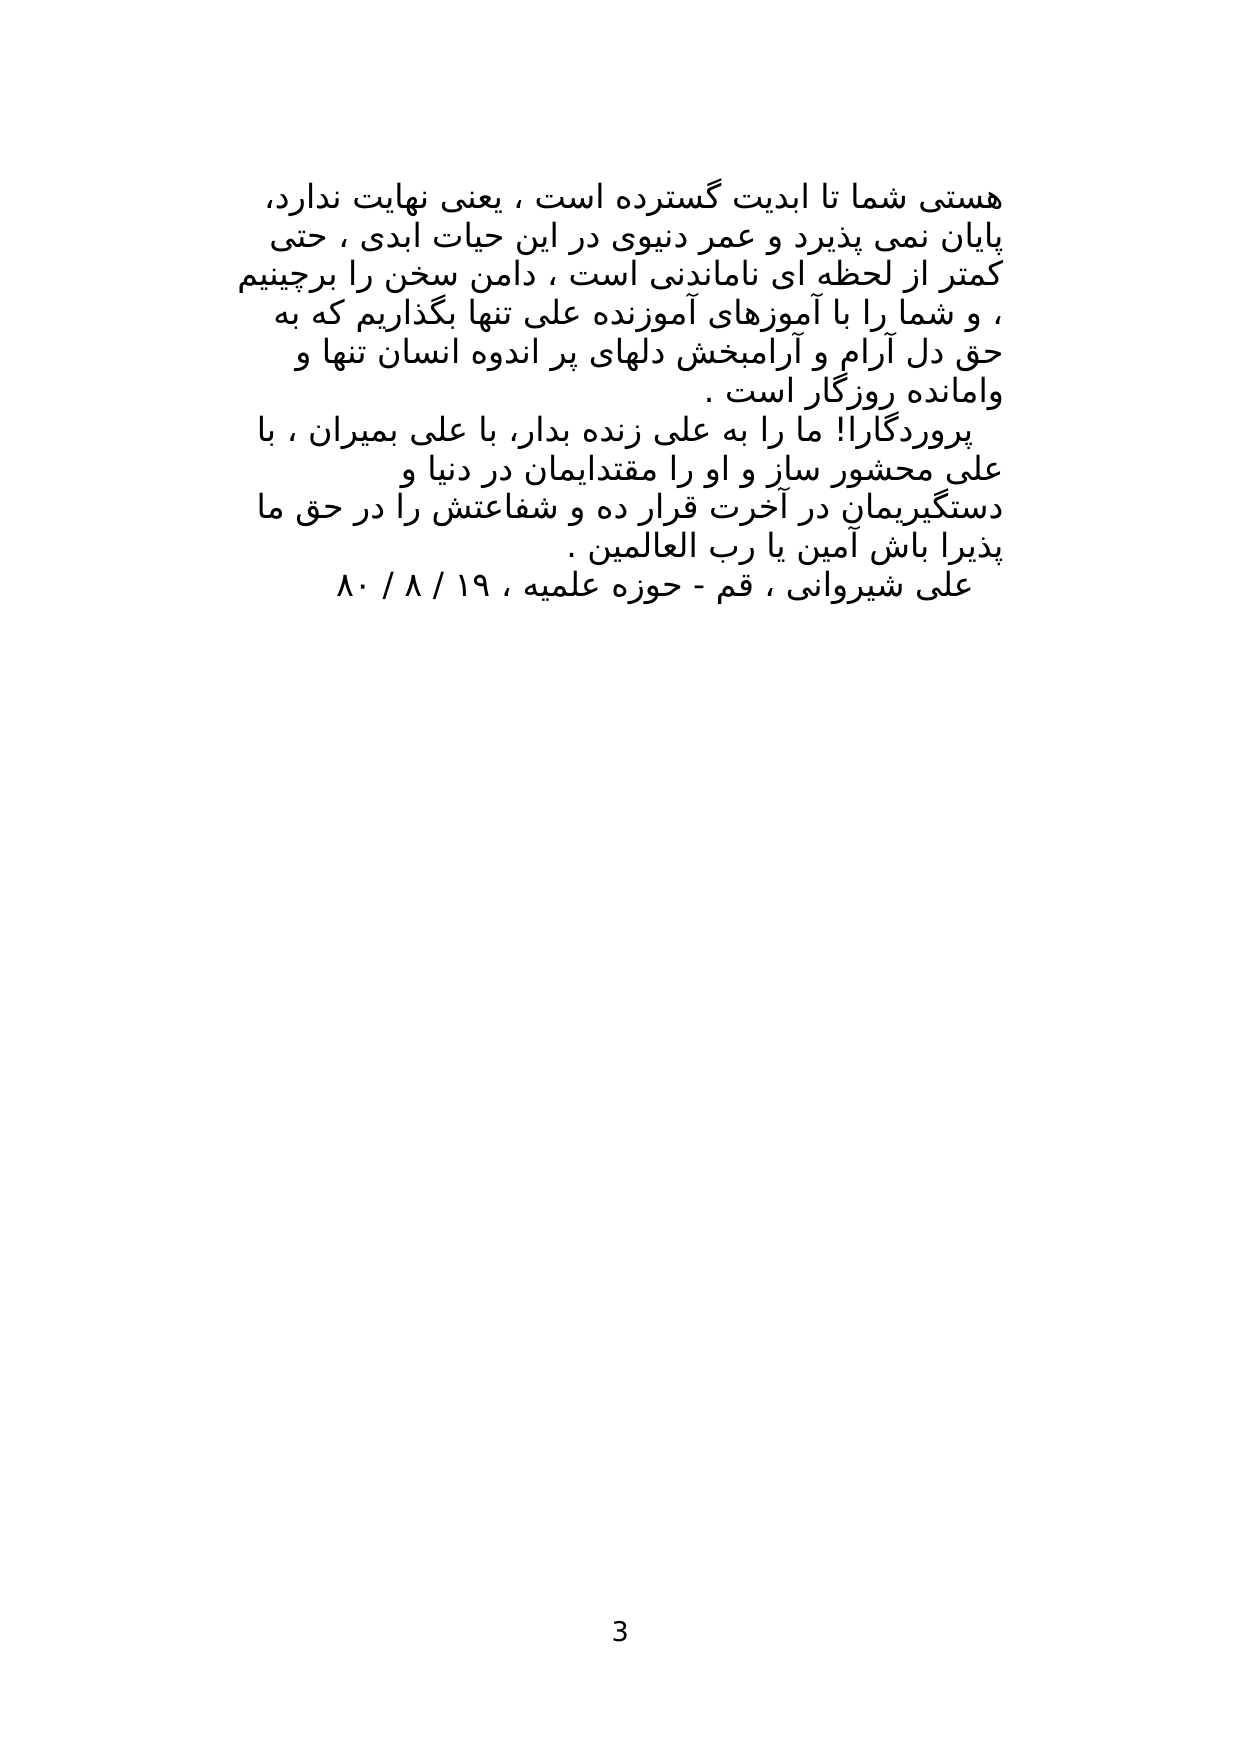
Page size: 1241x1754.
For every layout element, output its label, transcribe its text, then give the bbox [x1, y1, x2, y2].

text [236, 177, 1004, 410]
text پروردگارا! ما را به على زنده بدار، با على بميران ، با على محشور ساز و او را مقتدايمان در دنيا و دستگيريمان در آخرت قرار ده و شفاعتش را در حق ما پذيرا باش آمين يا رب العالمين . [236, 410, 1004, 566]
text على شيروانى ، قم - حوزه علميه ، ١٩ / ٨ / ٨٠ [236, 566, 1004, 604]
